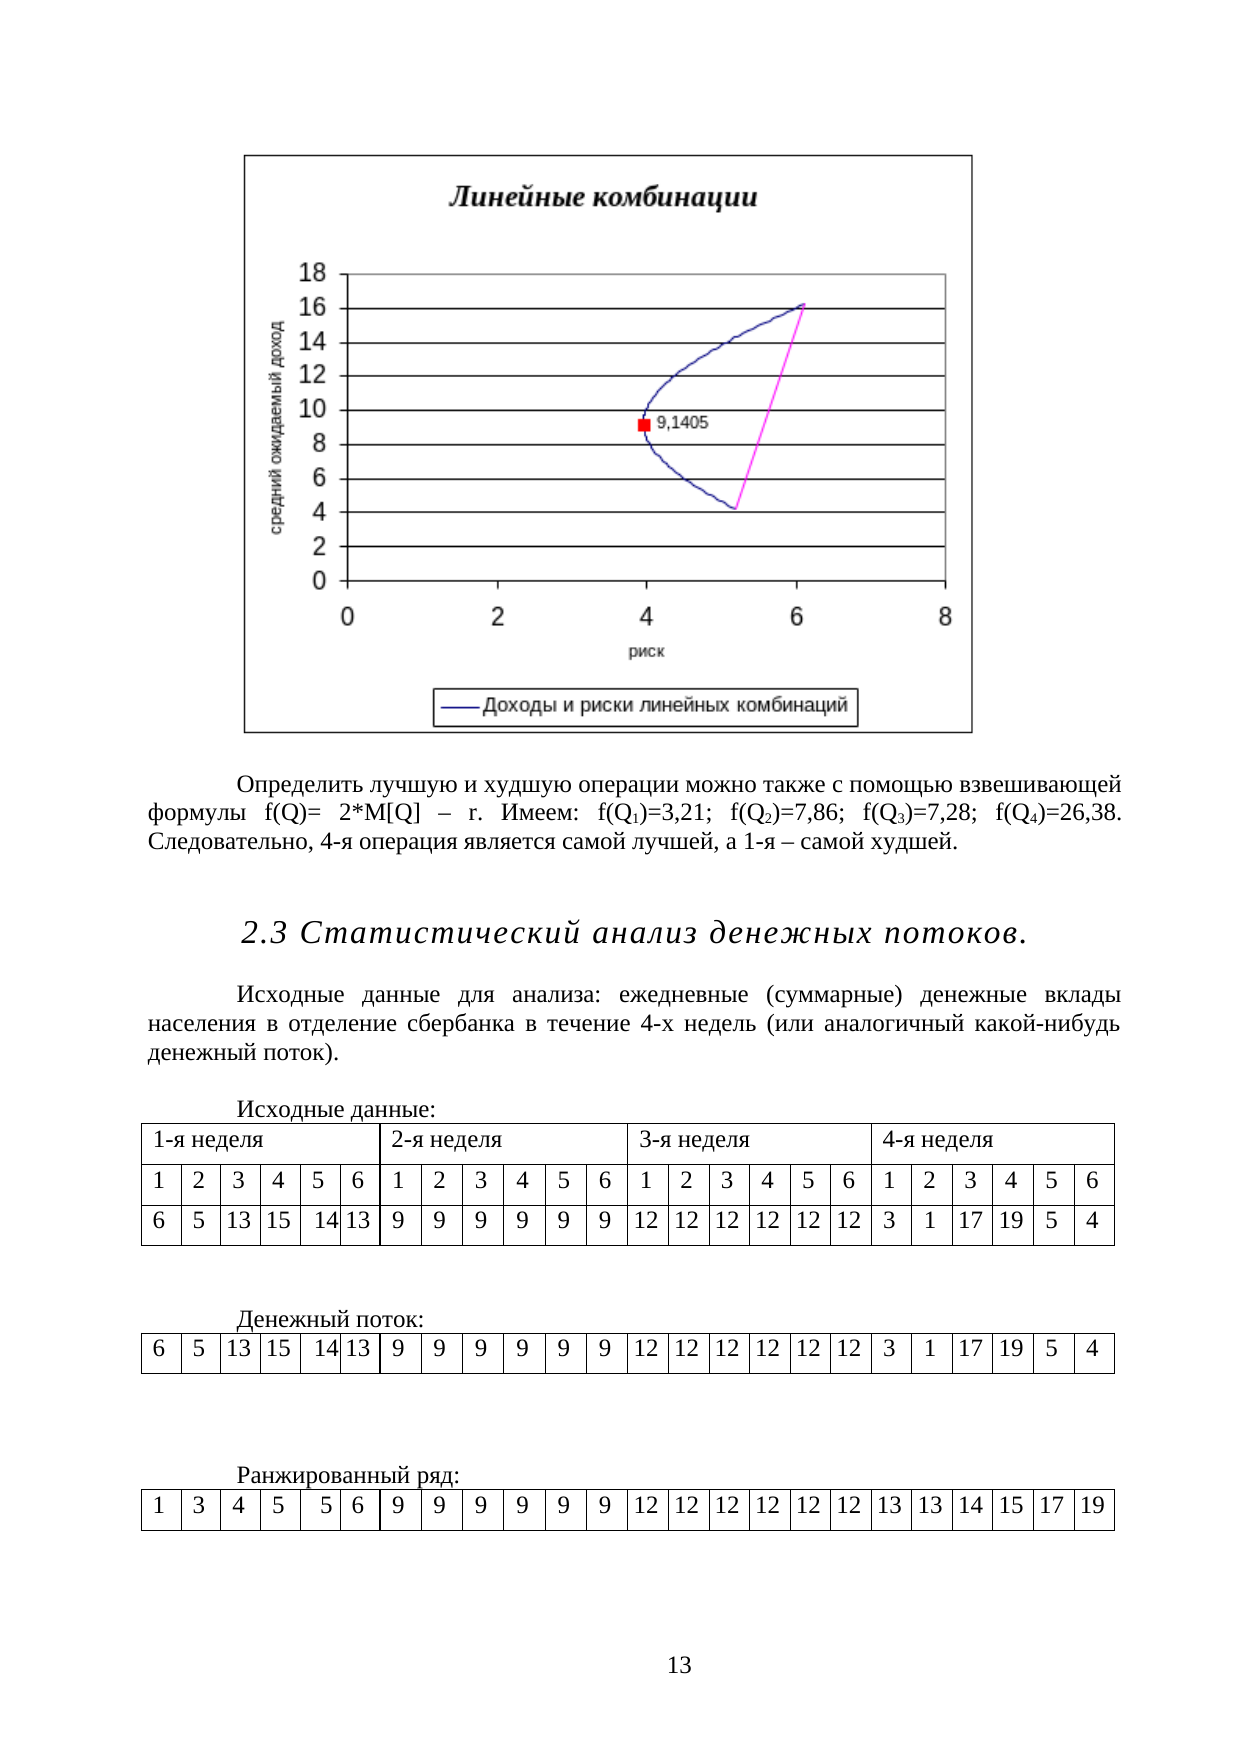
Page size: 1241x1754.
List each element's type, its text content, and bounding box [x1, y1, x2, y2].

table_header 9 [422, 1334, 462, 1373]
table_header 6 [341, 1490, 379, 1530]
table_cell 12 [710, 1206, 749, 1245]
table_cell 4 [504, 1165, 545, 1204]
table_cell 4 [750, 1165, 790, 1204]
table_header 12 [831, 1334, 871, 1373]
table_header 5 [182, 1334, 220, 1373]
table_cell 15 [261, 1206, 300, 1245]
table_cell 5 [1034, 1165, 1074, 1204]
table_header 5 [261, 1490, 300, 1530]
table_cell 13 [341, 1206, 379, 1245]
table_cell 9 [504, 1206, 545, 1245]
table_cell 5 [182, 1206, 220, 1245]
table_header 1-я неделя [142, 1124, 379, 1164]
table_header 4-я неделя [872, 1124, 1114, 1164]
table_header 12 [669, 1490, 709, 1530]
table_cell 9 [463, 1206, 503, 1245]
table_cell 4 [261, 1165, 300, 1204]
text Денежный поток: [148, 1304, 1122, 1332]
table_header 9 [546, 1334, 586, 1373]
table_cell 3 [953, 1165, 992, 1204]
table_cell 13 [221, 1206, 260, 1245]
table_cell 1 [381, 1165, 421, 1204]
text Исходные данные: [148, 1094, 1122, 1123]
table_header 9 [504, 1490, 545, 1530]
table_header 5 [1034, 1334, 1074, 1373]
table_cell 12 [628, 1206, 668, 1245]
table_header 9 [422, 1490, 462, 1530]
table_header 15 [261, 1334, 300, 1373]
table_cell 3 [872, 1206, 911, 1245]
text Определить лучшую и худшую операции можно также с помощью взвешивающей формулы f(Q)= 2*M[Q] – r. Имеем: f(Q1)=3,21; f(Q2)=7,86; f(Q3)=7,28; f(Q4)=26,38. Следовательно, 4-я операция является самой лучшей, а 1-я – самой худшей. [148, 769, 1122, 855]
table_header 17 [1034, 1490, 1074, 1530]
table_cell 2 [182, 1165, 220, 1204]
table_header 1 [912, 1334, 952, 1373]
table_header 5 [301, 1490, 340, 1530]
table_cell 9 [546, 1206, 586, 1245]
table_header 2-я неделя [381, 1124, 627, 1164]
table_cell 12 [669, 1206, 709, 1245]
table_cell 6 [142, 1206, 181, 1245]
table_header 12 [628, 1490, 668, 1530]
table_cell 4 [993, 1165, 1033, 1204]
table_header 12 [710, 1490, 749, 1530]
table_cell 1 [912, 1206, 952, 1245]
table_header 14 [953, 1490, 992, 1530]
table_header 17 [953, 1334, 992, 1373]
table_cell 2 [912, 1165, 952, 1204]
table_cell 4 [1075, 1206, 1114, 1245]
table_cell 3 [710, 1165, 749, 1204]
table_cell 12 [750, 1206, 790, 1245]
table_header 9 [587, 1490, 627, 1530]
table_header 3 [182, 1490, 220, 1530]
table_cell 3 [221, 1165, 260, 1204]
table_header 13 [221, 1334, 260, 1373]
table_cell 2 [422, 1165, 462, 1204]
table_header 4 [1075, 1334, 1114, 1373]
table_header 9 [504, 1334, 545, 1373]
table_header 4 [221, 1490, 260, 1530]
table_header 12 [710, 1334, 749, 1373]
table_header 12 [750, 1334, 790, 1373]
table_cell 17 [953, 1206, 992, 1245]
table_header 13 [912, 1490, 952, 1530]
table_header 1 [142, 1490, 181, 1530]
table_cell 5 [791, 1165, 830, 1204]
table_cell 12 [791, 1206, 830, 1245]
table_cell 6 [341, 1165, 379, 1204]
table_header 3-я неделя [628, 1124, 871, 1164]
table_header 19 [993, 1334, 1033, 1373]
table_cell 1 [872, 1165, 911, 1204]
table_cell 6 [1075, 1165, 1114, 1204]
table_cell 19 [993, 1206, 1033, 1245]
table_cell 5 [1034, 1206, 1074, 1245]
table_header 13 [872, 1490, 911, 1530]
table_header 12 [628, 1334, 668, 1373]
subtitle 2.3 Статистический анализ денежных потоков. [148, 912, 1122, 951]
table_header 12 [791, 1334, 830, 1373]
text Исходные данные для анализа: ежедневные (суммарные) денежные вклады населения в отделение сбербанка в течение 4-х недель (или аналогичный какой-нибудь денежный поток). [148, 979, 1122, 1066]
table_header 15 [993, 1490, 1033, 1530]
table_cell 2 [669, 1165, 709, 1204]
table_cell 6 [587, 1165, 627, 1204]
table_header 9 [587, 1334, 627, 1373]
table_cell 1 [142, 1165, 181, 1204]
table_header 12 [669, 1334, 709, 1373]
table_cell 3 [463, 1165, 503, 1204]
table_header 6 [142, 1334, 181, 1373]
table_header 3 [872, 1334, 911, 1373]
table_header 9 [381, 1490, 421, 1530]
table_cell 5 [301, 1165, 340, 1204]
table_header 19 [1075, 1490, 1114, 1530]
table_header 12 [831, 1490, 871, 1530]
table_header 12 [750, 1490, 790, 1530]
table_cell 1 [628, 1165, 668, 1204]
table_header 9 [463, 1490, 503, 1530]
table_cell 9 [422, 1206, 462, 1245]
table_cell 9 [587, 1206, 627, 1245]
table_cell 12 [831, 1206, 871, 1245]
text Ранжированный ряд: [148, 1460, 1122, 1489]
table_header 14 [301, 1334, 340, 1373]
table_cell 9 [381, 1206, 421, 1245]
table_header 9 [463, 1334, 503, 1373]
table_header 9 [546, 1490, 586, 1530]
table_cell 5 [546, 1165, 586, 1204]
table_cell 6 [831, 1165, 871, 1204]
table_header 9 [381, 1334, 421, 1373]
table_header 13 [341, 1334, 379, 1373]
table_cell 14 [301, 1206, 340, 1245]
table_header 12 [791, 1490, 830, 1530]
